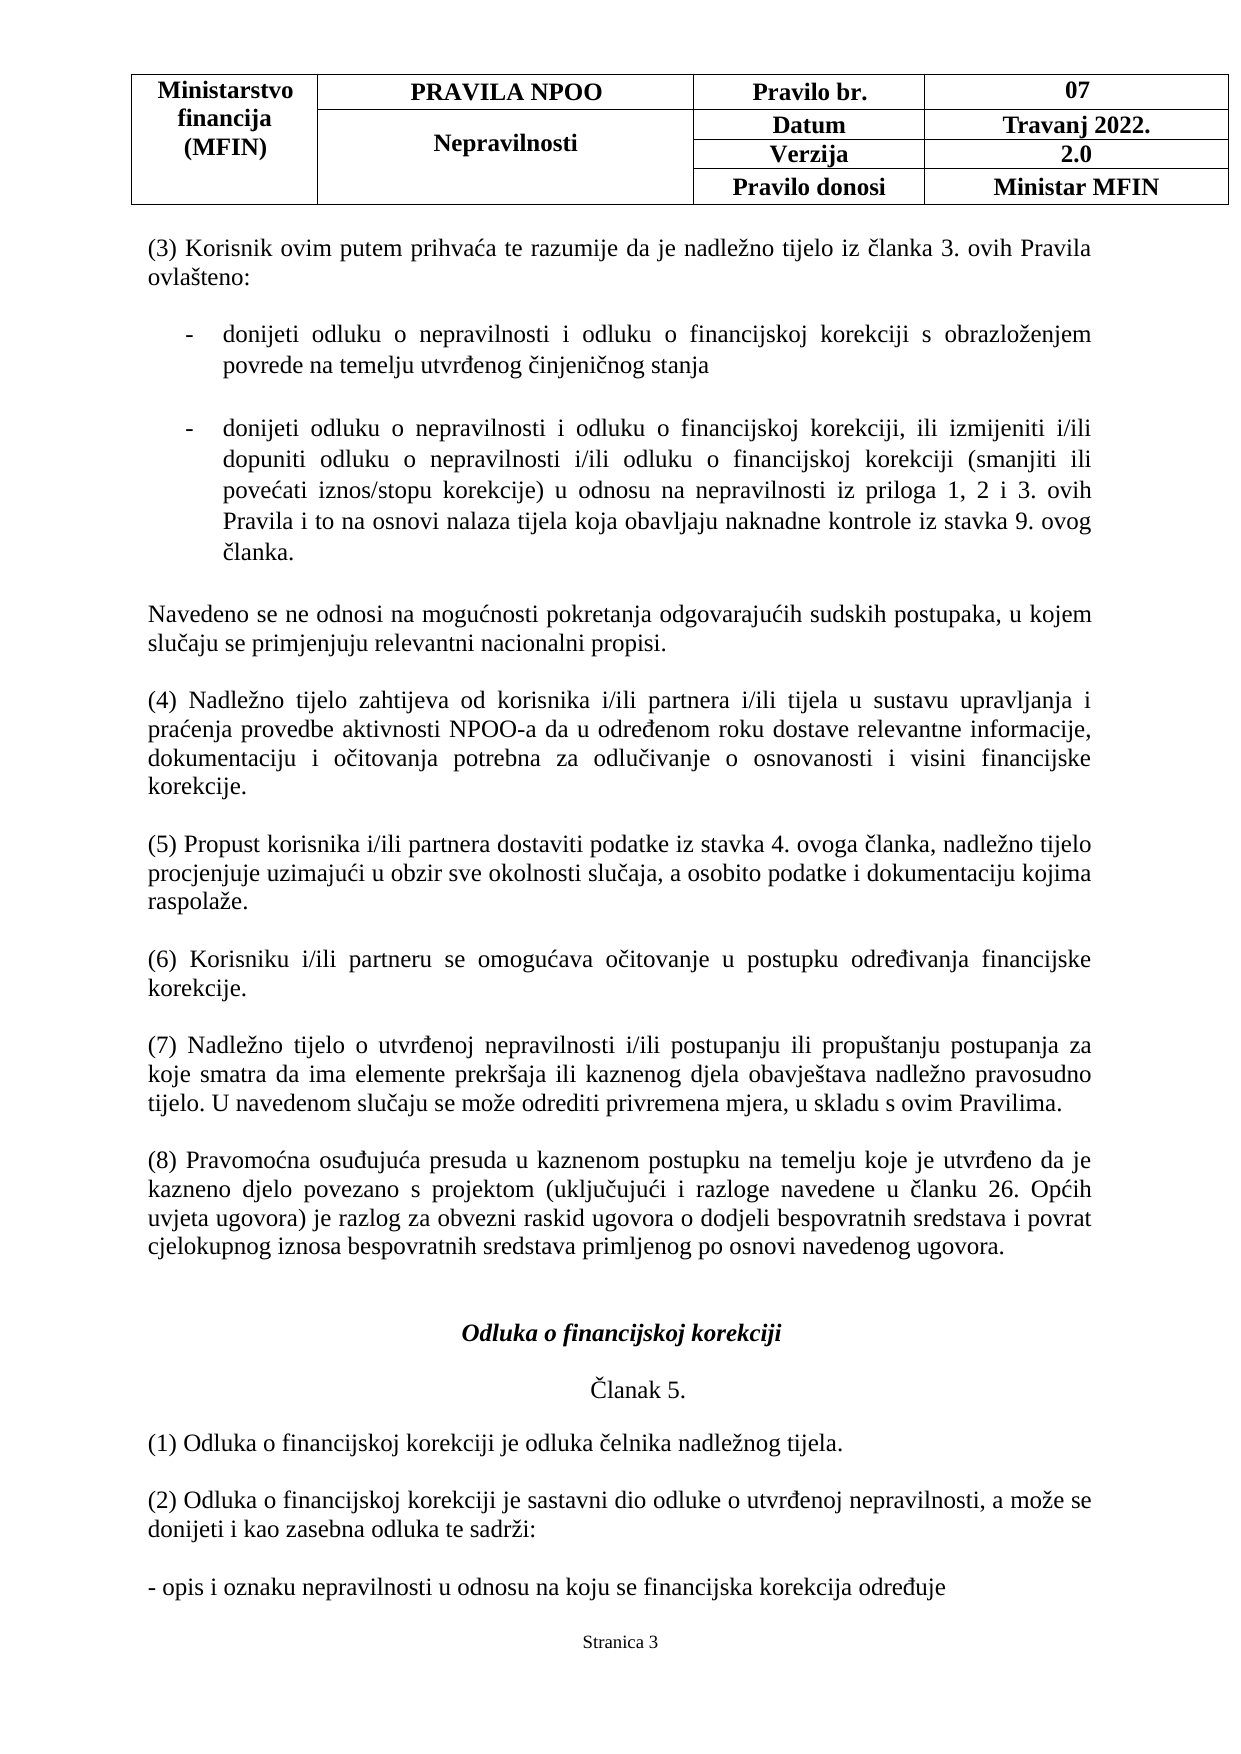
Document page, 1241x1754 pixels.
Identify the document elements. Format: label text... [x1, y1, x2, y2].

text (8) Pravomoćna osuđujuća presuda u kaznenom postupku na temelju koje je utvrđeno da je kazneno djelo povezano s projektom (uključujući i razloge navedene u članku 26. Općih uvjeta ugovora) je razlog za obvezni raskid ugovora o dodjeli bespovratnih sredstava i povrat cjelokupnog iznosa bespovratnih sredstava primljenog po osnovi navedenog ugovora. [148, 1145, 1093, 1260]
text (3) Korisnik ovim putem prihvaća te razumije da je nadležno tijelo iz članka 3. ovih Pravila ovlašteno: [148, 233, 1093, 291]
text Navedeno se ne odnosi na mogućnosti pokretanja odgovarajućih sudskih postupaka, u kojem slučaju se primjenjuju relevantni nacionalni propisi. [148, 599, 1093, 656]
list donijeti odluku o nepravilnosti i odluku o financijskoj korekciji s obrazloženjem povrede na temelju utvrđenog činjeničnog stanja [185, 319, 1093, 379]
text Članak 5. [516, 1375, 1093, 1404]
text (1) Odluka o financijskoj korekciji je odluka čelnika nadležnog tijela. [148, 1428, 1093, 1457]
text (2) Odluka o financijskoj korekciji je sastavni dio odluke o utvrđenoj nepravilnosti, a može se donijeti i kao zasebna odluka te sadrži: [148, 1485, 1093, 1543]
text - opis i oznaku nepravilnosti u odnosu na koju se financijska korekcija određuje [148, 1572, 1093, 1600]
text (5) Propust korisnika i/ili partnera dostaviti podatke iz stavka 4. ovoga članka, nadležno tijelo procjenjuje uzimajući u obzir sve okolnosti slučaja, a osobito podatke i dokumentaciju kojima raspolaže. [148, 829, 1093, 915]
list donijeti odluku o nepravilnosti i odluku o financijskoj korekciji, ili izmijeniti i/ili dopuniti odluku o nepravilnosti i/ili odluku o financijskoj korekciji (smanjiti ili povećati iznos/stopu korekcije) u odnosu na nepravilnosti iz priloga 1, 2 i 3. ovih Pravila i to na osnovi nalaza tijela koja obavljaju naknadne kontrole iz stavka 9. ovog članka. [185, 413, 1093, 566]
text Odluka o financijskoj korekciji [443, 1318, 1093, 1346]
text (7) Nadležno tijelo o utvrđenoj nepravilnosti i/ili postupanju ili propuštanju postupanja za koje smatra da ima elemente prekršaja ili kaznenog djela obavještava nadležno pravosudno tijelo. U navedenom slučaju se može odrediti privremena mjera, u skladu s ovim Pravilima. [148, 1030, 1093, 1116]
text (6) Korisniku i/ili partneru se omogućava očitovanje u postupku određivanja financijske korekcije. [148, 944, 1093, 1001]
text (4) Nadležno tijelo zahtijeva od korisnika i/ili partnera i/ili tijela u sustavu upravljanja i praćenja provedbe aktivnosti NPOO-a da u određenom roku dostave relevantne informacije, dokumentaciju i očitovanja potrebna za odlučivanje o osnovanosti i visini financijske korekcije. [148, 685, 1093, 800]
